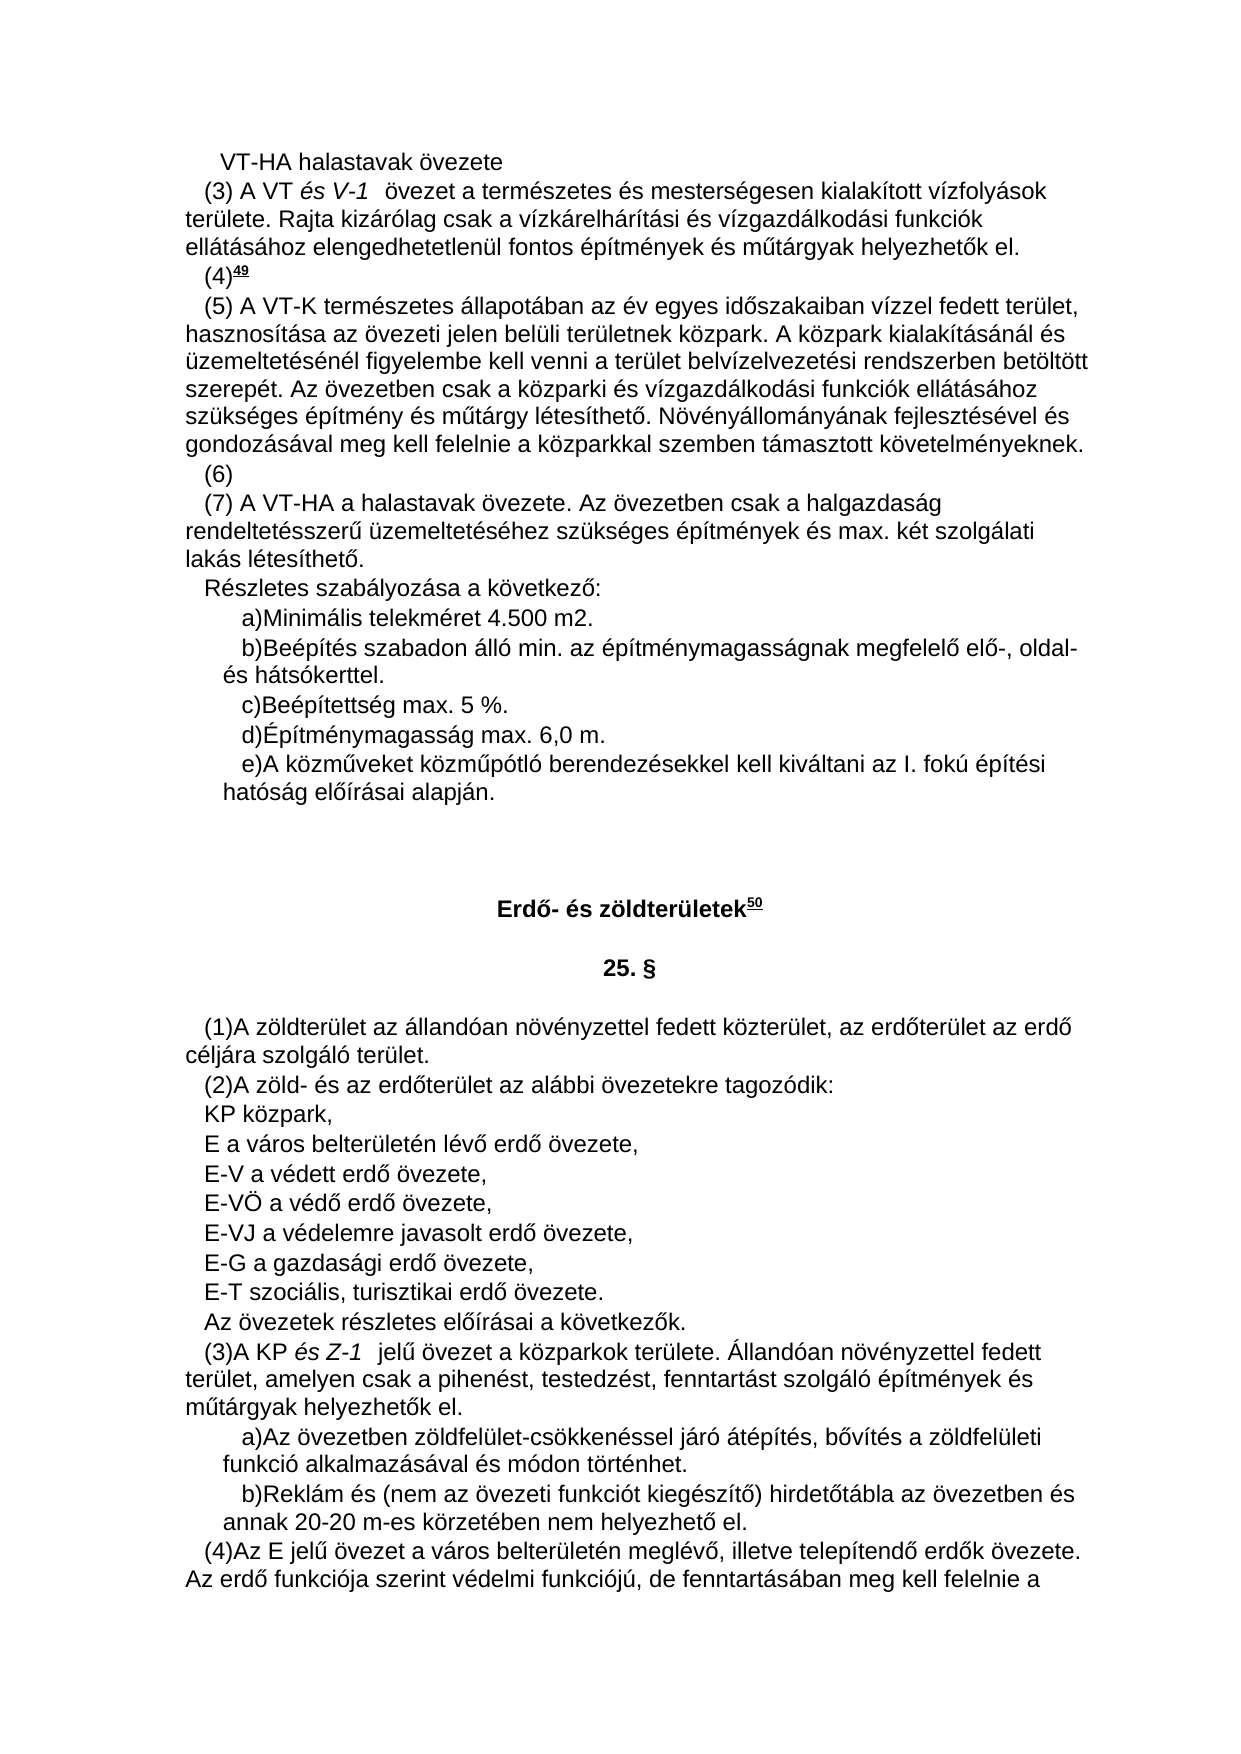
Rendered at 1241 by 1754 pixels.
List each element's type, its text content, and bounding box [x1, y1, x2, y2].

text b)Beépítés szabadon álló min. az építménymagasságnak megfelelő elő-, oldal- és hátsókerttel. [223, 633, 1093, 689]
text E-T szociális, turisztikai erdő övezete. [185, 1278, 1093, 1306]
text E a város belterületén lévő erdő övezete, [185, 1130, 1093, 1157]
text E-G a gazdasági erdő övezete, [185, 1249, 1093, 1276]
text e)A közműveket közműpótló berendezésekkel kell kiváltani az I. fokú építési hatóság előírásai alapján. [223, 750, 1093, 805]
text a)Minimális telekméret 4.500 m2. [223, 604, 1093, 631]
text (2)A zöld- és az erdőterület az alábbi övezetekre tagozódik: [185, 1071, 1093, 1098]
text Az övezetek részletes előírásai a következők. [185, 1308, 1093, 1336]
text (7) A VT-HA a halastavak övezete. Az övezetben csak a halgazdaság rendeltetésszerű üzemeltetéséhez szükséges építmények és max. két szolgálati lakás létesíthető. [185, 489, 1093, 572]
text E-VÖ a védő erdő övezete, [185, 1189, 1093, 1217]
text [185, 1537, 1093, 1592]
text c)Beépítettség max. 5 %. [223, 691, 1093, 718]
text Erdő- és zöldterületek50 [148, 894, 1093, 922]
text E-V a védett erdő övezete, [185, 1159, 1093, 1187]
text KP közpark, [185, 1100, 1093, 1128]
text (5) A VT-K természetes állapotában az év egyes időszakaiban vízzel fedett terület, hasznosítása az övezeti jelen belüli területnek közpark. A közpark kialakításánál és üzemeltetésénél figyelembe kell venni a terület belvízelvezetési rendszerben betöltött szerepét. Az övezetben csak a közparki és vízgazdálkodási funkciók ellátásához szükséges építmény és műtárgy létesíthető. Növényállományának fejlesztésével és gondozásával meg kell felelnie a közparkkal szemben támasztott követelményeknek. [185, 292, 1093, 457]
text a)Az övezetben zöldfelület-csökkenéssel járó átépítés, bővítés a zöldfelületi funkció alkalmazásával és módon történhet. [223, 1423, 1093, 1478]
text VT-HA halastavak övezete [148, 148, 1093, 175]
text (1)A zöldterület az állandóan növényzettel fedett közterület, az erdőterület az erdő céljára szolgáló terület. [185, 1013, 1093, 1068]
text d)Építménymagasság max. 6,0 m. [223, 721, 1093, 748]
text Részletes szabályozása a következő: [185, 574, 1093, 602]
text (6) [185, 459, 1093, 487]
text (4)49 [185, 262, 1093, 290]
text (3) A VT és V-1 övezet a természetes és mesterségesen kialakított vízfolyások területe. Rajta kizárólag csak a vízkárelhárítási és vízgazdálkodási funkciók ellátásához elengedhetetlenül fontos építmények és műtárgyak helyezhetők el. [185, 177, 1093, 260]
text 25. § [148, 954, 1093, 981]
text (3)A KP és Z-1 jelű övezet a közparkok területe. Állandóan növényzettel fedett terület, amelyen csak a pihenést, testedzést, fenntartást szolgáló építmények és műtárgyak helyezhetők el. [185, 1338, 1093, 1421]
text E-VJ a védelemre javasolt erdő övezete, [185, 1219, 1093, 1247]
text b)Reklám és (nem az övezeti funkciót kiegészítő) hirdetőtábla az övezetben és annak 20-20 m-es körzetében nem helyezhető el. [223, 1480, 1093, 1535]
